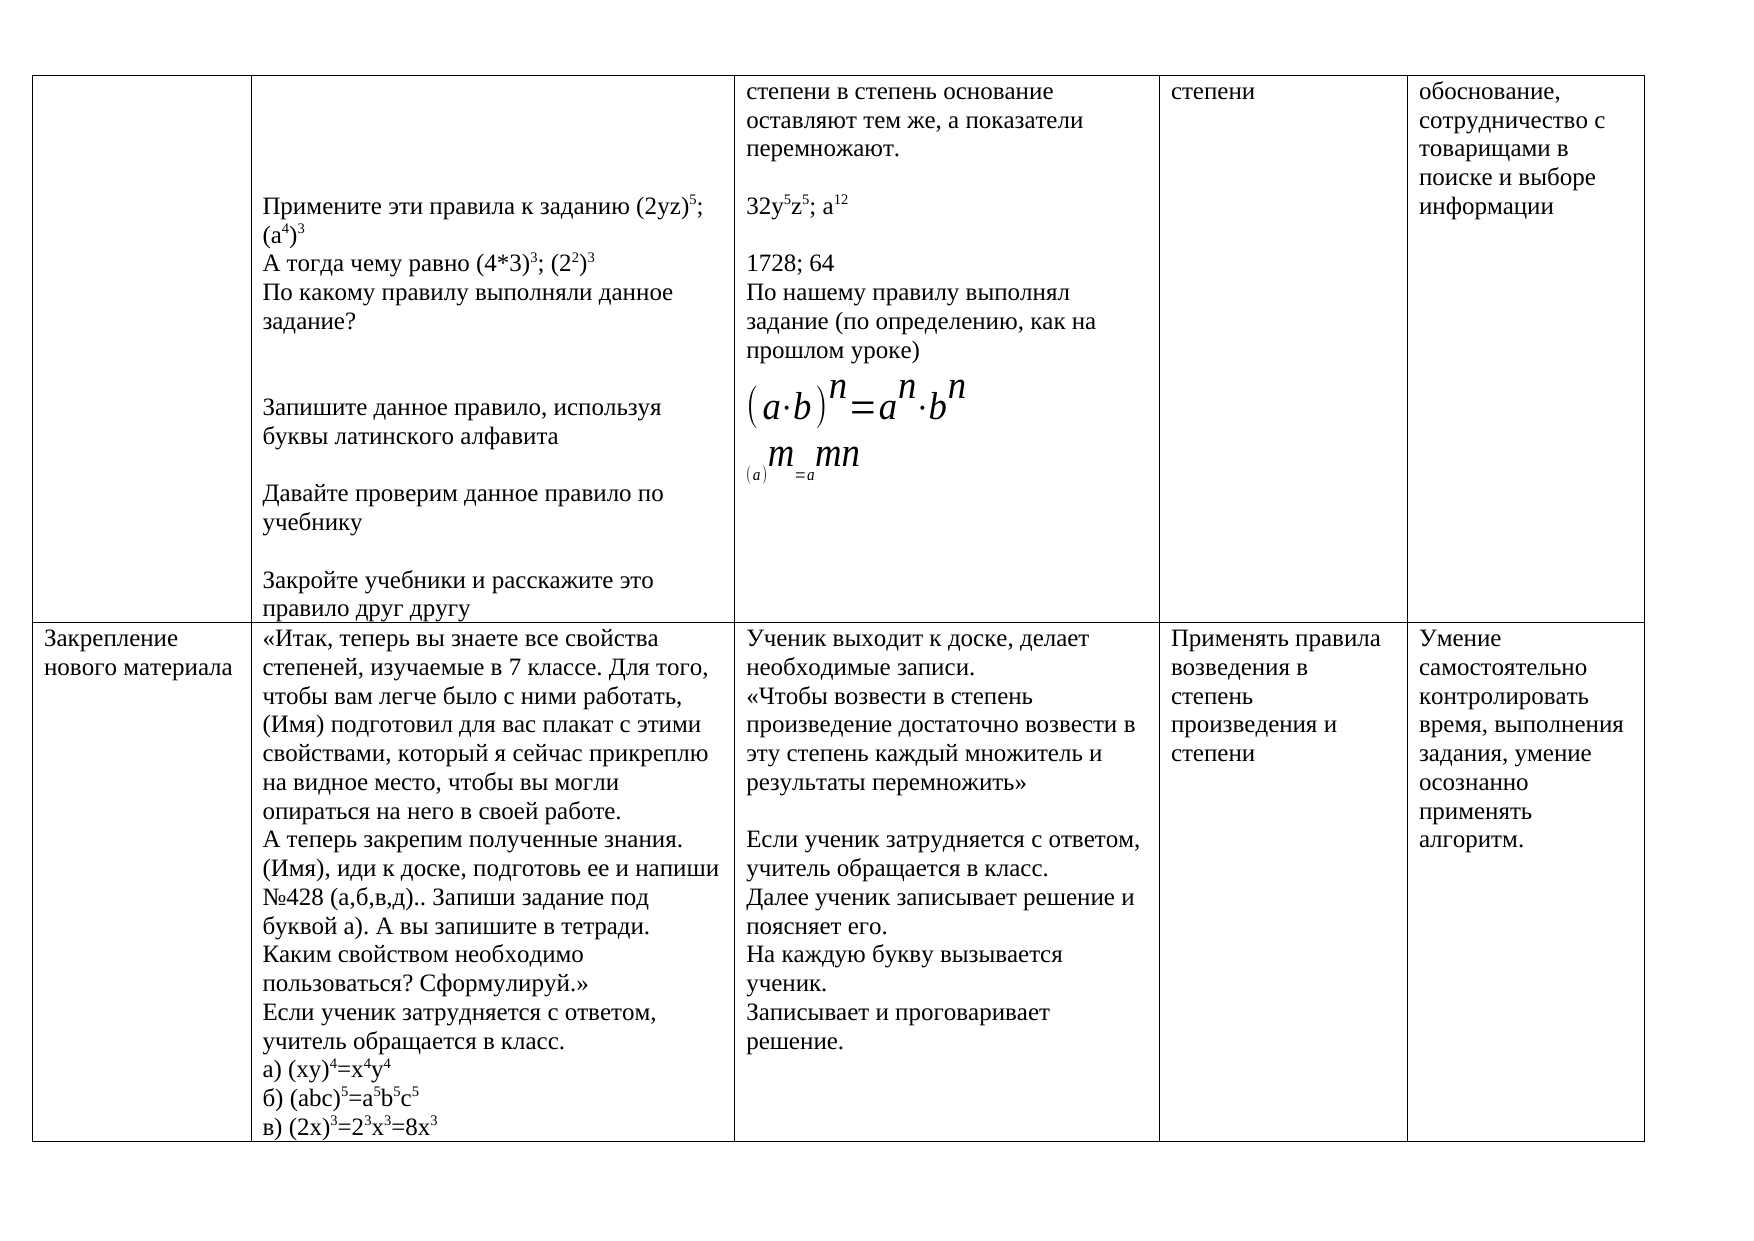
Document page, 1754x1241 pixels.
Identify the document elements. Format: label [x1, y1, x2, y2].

table_cell [33, 623, 251, 1141]
table_cell [1160, 623, 1407, 1141]
table_cell [735, 76, 1159, 622]
table_cell [1160, 76, 1407, 622]
table_cell [735, 623, 1159, 1141]
table_cell [252, 76, 734, 622]
table_cell [1408, 76, 1644, 622]
table_cell [33, 76, 251, 622]
table_cell [252, 623, 734, 1141]
table_cell [1408, 623, 1644, 1141]
